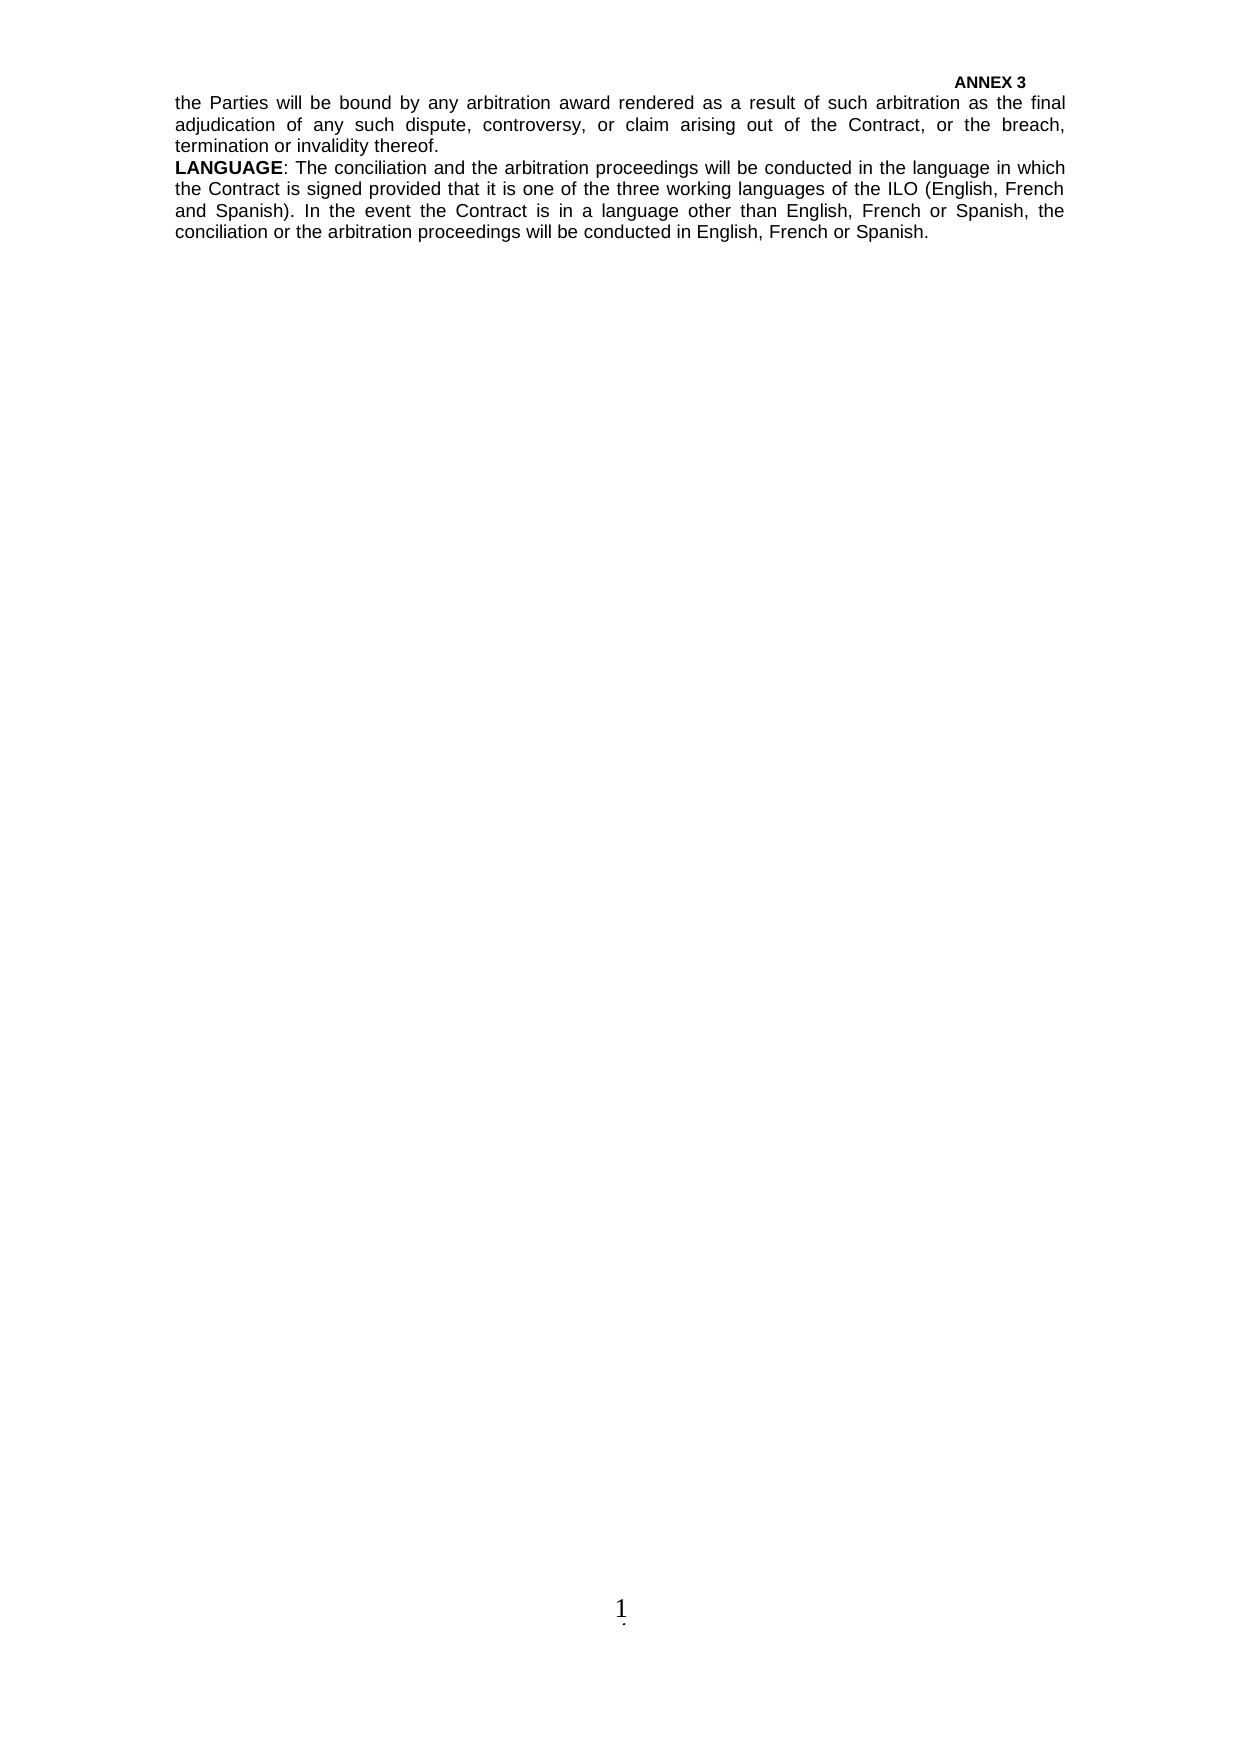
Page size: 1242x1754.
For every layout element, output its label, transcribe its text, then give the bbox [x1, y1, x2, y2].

list LANGUAGE: The conciliation and the arbitration proceedings will be conducted in the language in which the Contract is signed provided that it is one of the three working languages of the ILO (English, French and Spanish). In the event the Contract is in a language other than English, French or Spanish, the conciliation or the arbitration proceedings will be conducted in English, French or Spanish. [175, 157, 1067, 243]
list the Parties will be bound by any arbitration award rendered as a result of such arbitration as the final adjudication of any such dispute, controversy, or claim arising out of the Contract, or the breach, termination or invalidity thereof. [175, 92, 1067, 157]
